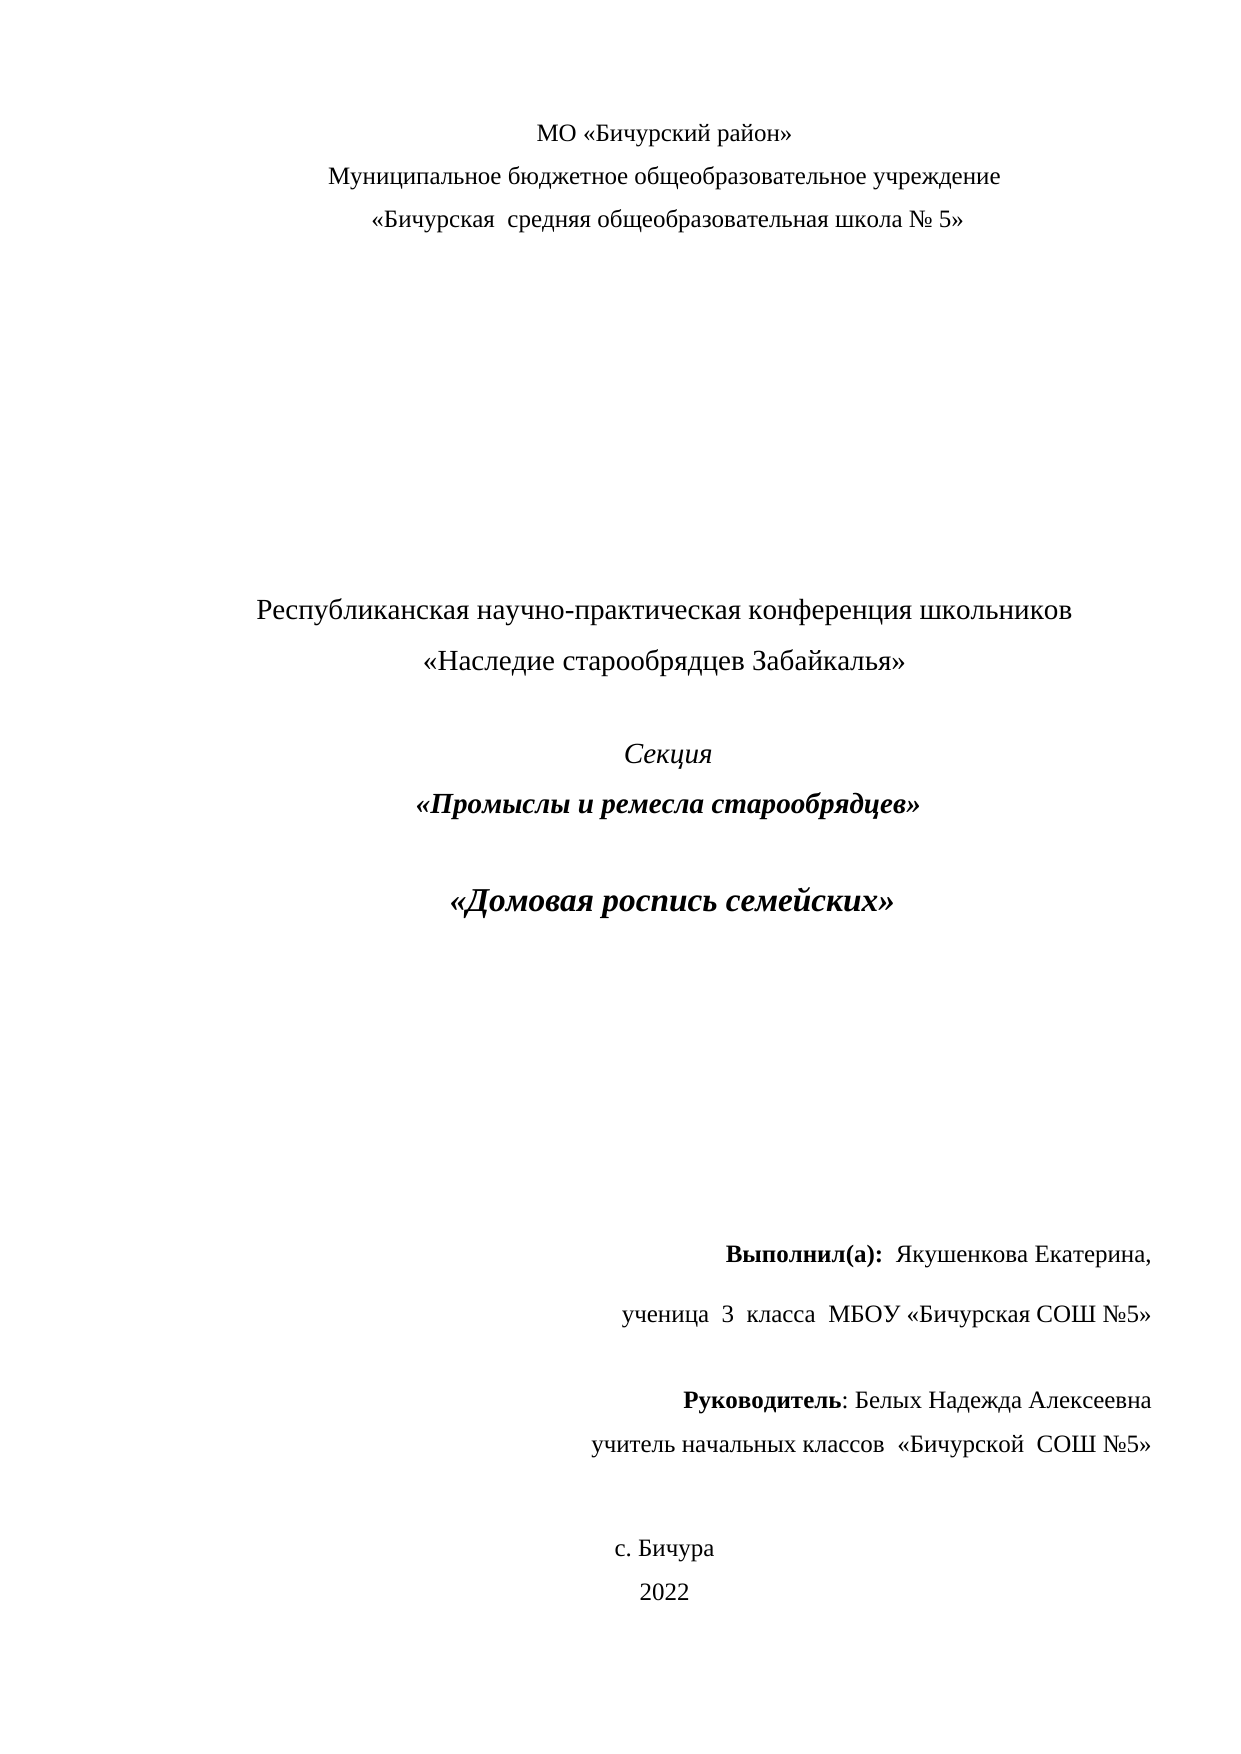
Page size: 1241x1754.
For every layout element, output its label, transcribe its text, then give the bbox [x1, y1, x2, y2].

text 2022 [177, 1577, 1152, 1605]
text с. Бичура [177, 1533, 1152, 1562]
text Руководитель: Белых Надежда Алексеевна [177, 1386, 1152, 1414]
text «Бичурская средняя общеобразовательная школа № 5» [177, 204, 1152, 233]
text Муниципальное бюджетное общеобразовательное учреждение [177, 161, 1152, 190]
text «Наследие старообрядцев Забайкалья» [177, 643, 1152, 676]
text Секция [185, 736, 1152, 770]
text «Домовая роспись семейских» [185, 880, 1152, 918]
text МО «Бичурский район» [177, 118, 1152, 147]
text учитель начальных классов «Бичурской СОШ №5» [103, 1429, 1152, 1457]
text Республиканская научно-практическая конференция школьников [177, 592, 1152, 626]
text Выполнил(а): Якушенкова Екатерина, [177, 1239, 1152, 1268]
text «Промыслы и ремесла старообрядцев» [185, 787, 1152, 820]
text ученица 3 класса МБОУ «Бичурская СОШ №5» [177, 1299, 1152, 1328]
